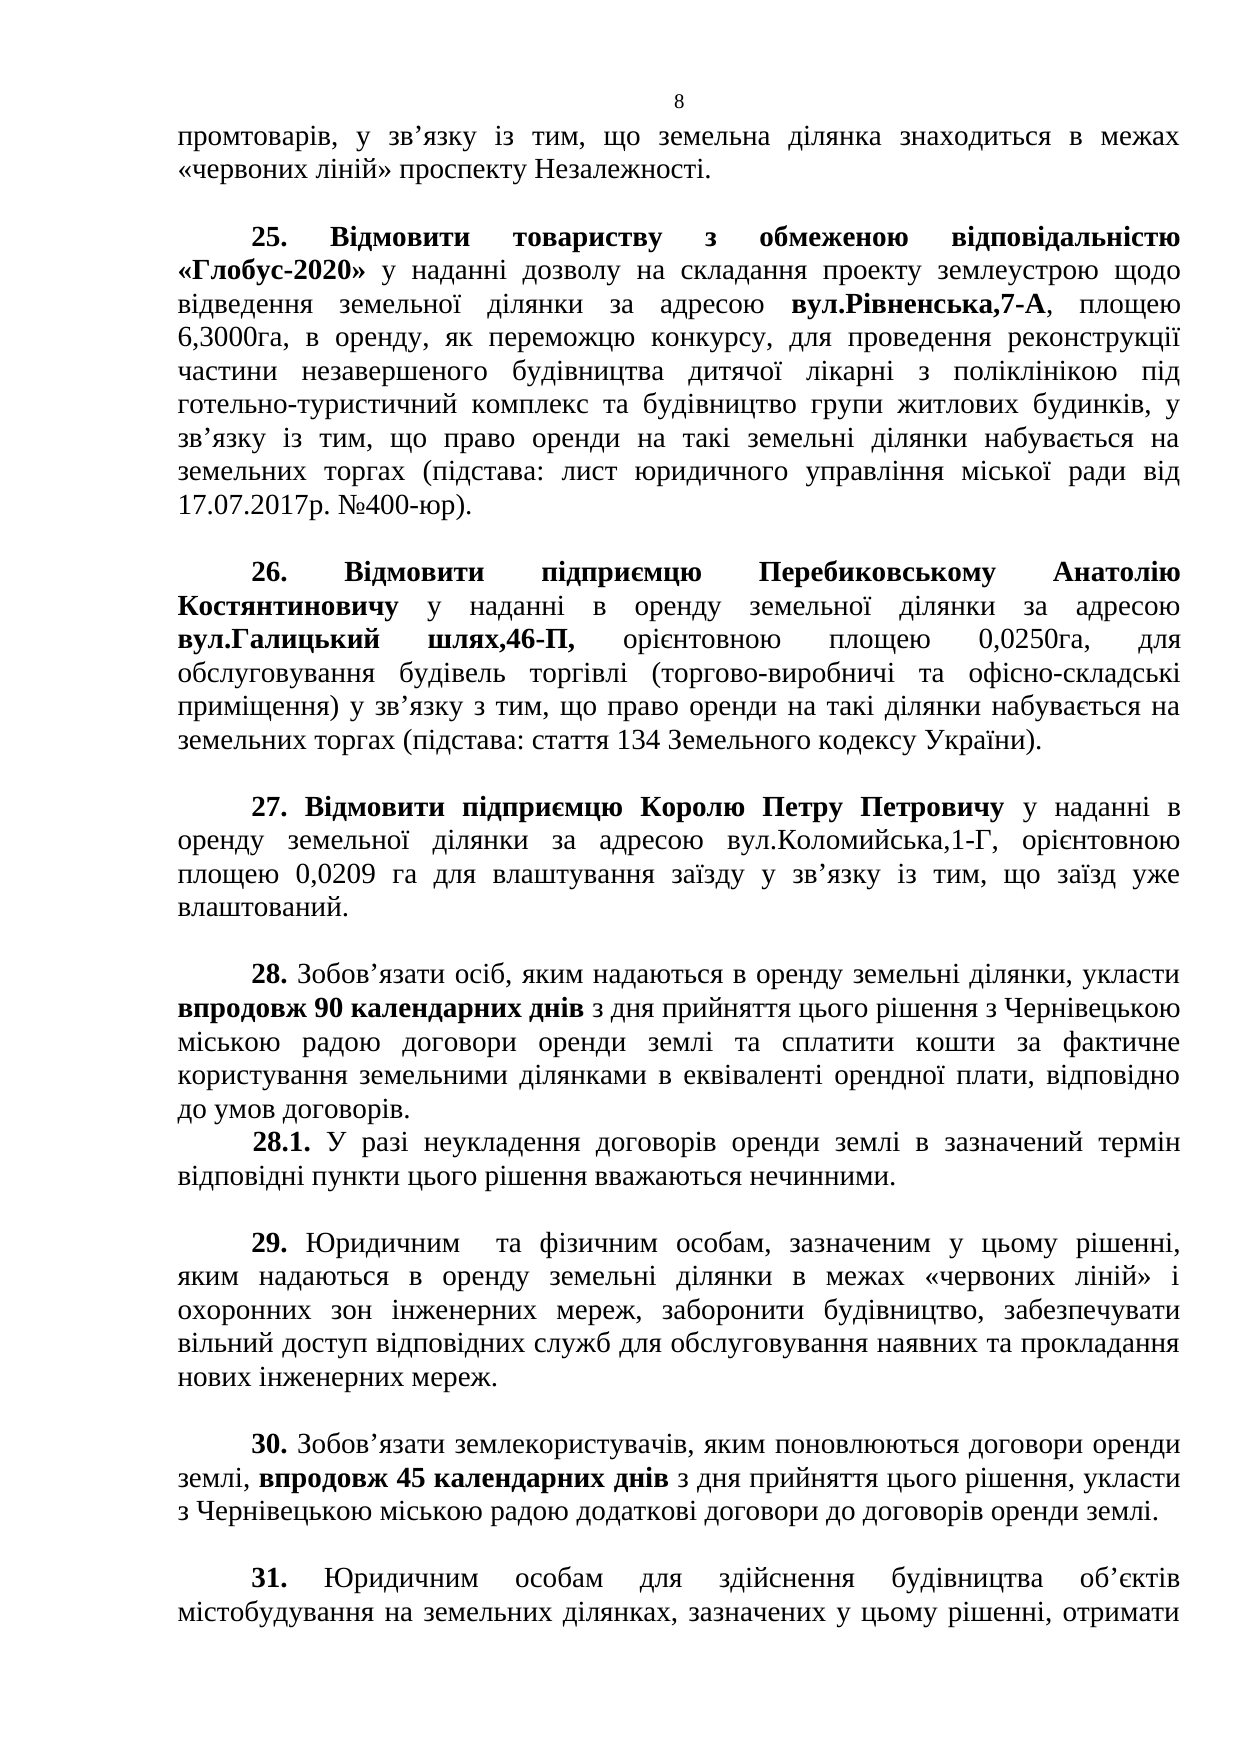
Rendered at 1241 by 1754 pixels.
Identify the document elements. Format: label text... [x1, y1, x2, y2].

text 28. Зобов’язати осіб, яким надаються в оренду земельні ділянки, укласти впродовж 90 календарних днів з дня прийняття цього рішення з Чернівецькою міською радою договори оренди землі та сплатити кошти за фактичне користування земельними ділянками в еквіваленті орендної плати, відповідно до умов договорів. [177, 957, 1181, 1124]
text 28.1. У разі неукладення договорів оренди землі в зазначений термін відповідні пункти цього рішення вважаються нечинними. [177, 1124, 1181, 1191]
text 29. Юридичним та фізичним особам, зазначеним у цьому рішенні, яким надаються в оренду земельні ділянки в межах «червоних ліній» і охоронних зон інженерних мереж, заборонити будівництво, забезпечувати вільний доступ відповідних служб для обслуговування наявних та прокладання нових інженерних мереж. [177, 1225, 1181, 1393]
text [177, 1560, 1181, 1627]
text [177, 118, 1181, 185]
text 25. Відмовити товариству з обмеженою відповідальністю «Глобус-2020» у наданні дозволу на складання проекту землеустрою щодо відведення земельної ділянки за адресою вул.Рівненська,7-А, площею 6,3000га, в оренду, як переможцю конкурсу, для проведення реконструкції частини незавершеного будівництва дитячої лікарні з поліклінікою під готельно-туристичний комплекс та будівництво групи житлових будинків, у зв’язку із тим, що право оренди на такі земельні ділянки набувається на земельних торгах (підстава: лист юридичного управління міської ради від 17.07.2017р. №400-юр). [177, 219, 1181, 521]
text 27. Відмовити підприємцю Королю Петру Петровичу у наданні в оренду земельної ділянки за адресою вул.Коломийська,1-Г, орієнтовною площею для влаштування заїзду у зв’язку із тим, що заїзд уже влаштований. [177, 789, 1181, 923]
text 26. Відмовити підприємцю Перебиковському Анатолію Костянтиновичу у наданні в оренду земельної ділянки за адресою вул.Галицький шлях,46-П, орієнтовною площею 0,0250га, для обслуговування будівель торгівлі (торгово-виробничі та офісно-складські приміщення) у зв’язку з тим, що право оренди на такі ділянки набувається на земельних торгах (підстава: стаття 134 Земельного кодексу України). [177, 554, 1181, 755]
text 30. Зобов’язати землекористувачів, яким поновлюються договори оренди землі, впродовж 45 календарних днів з дня прийняття цього рішення, укласти з Чернівецькою міською радою додаткові договори до договорів оренди землі. [177, 1426, 1181, 1527]
